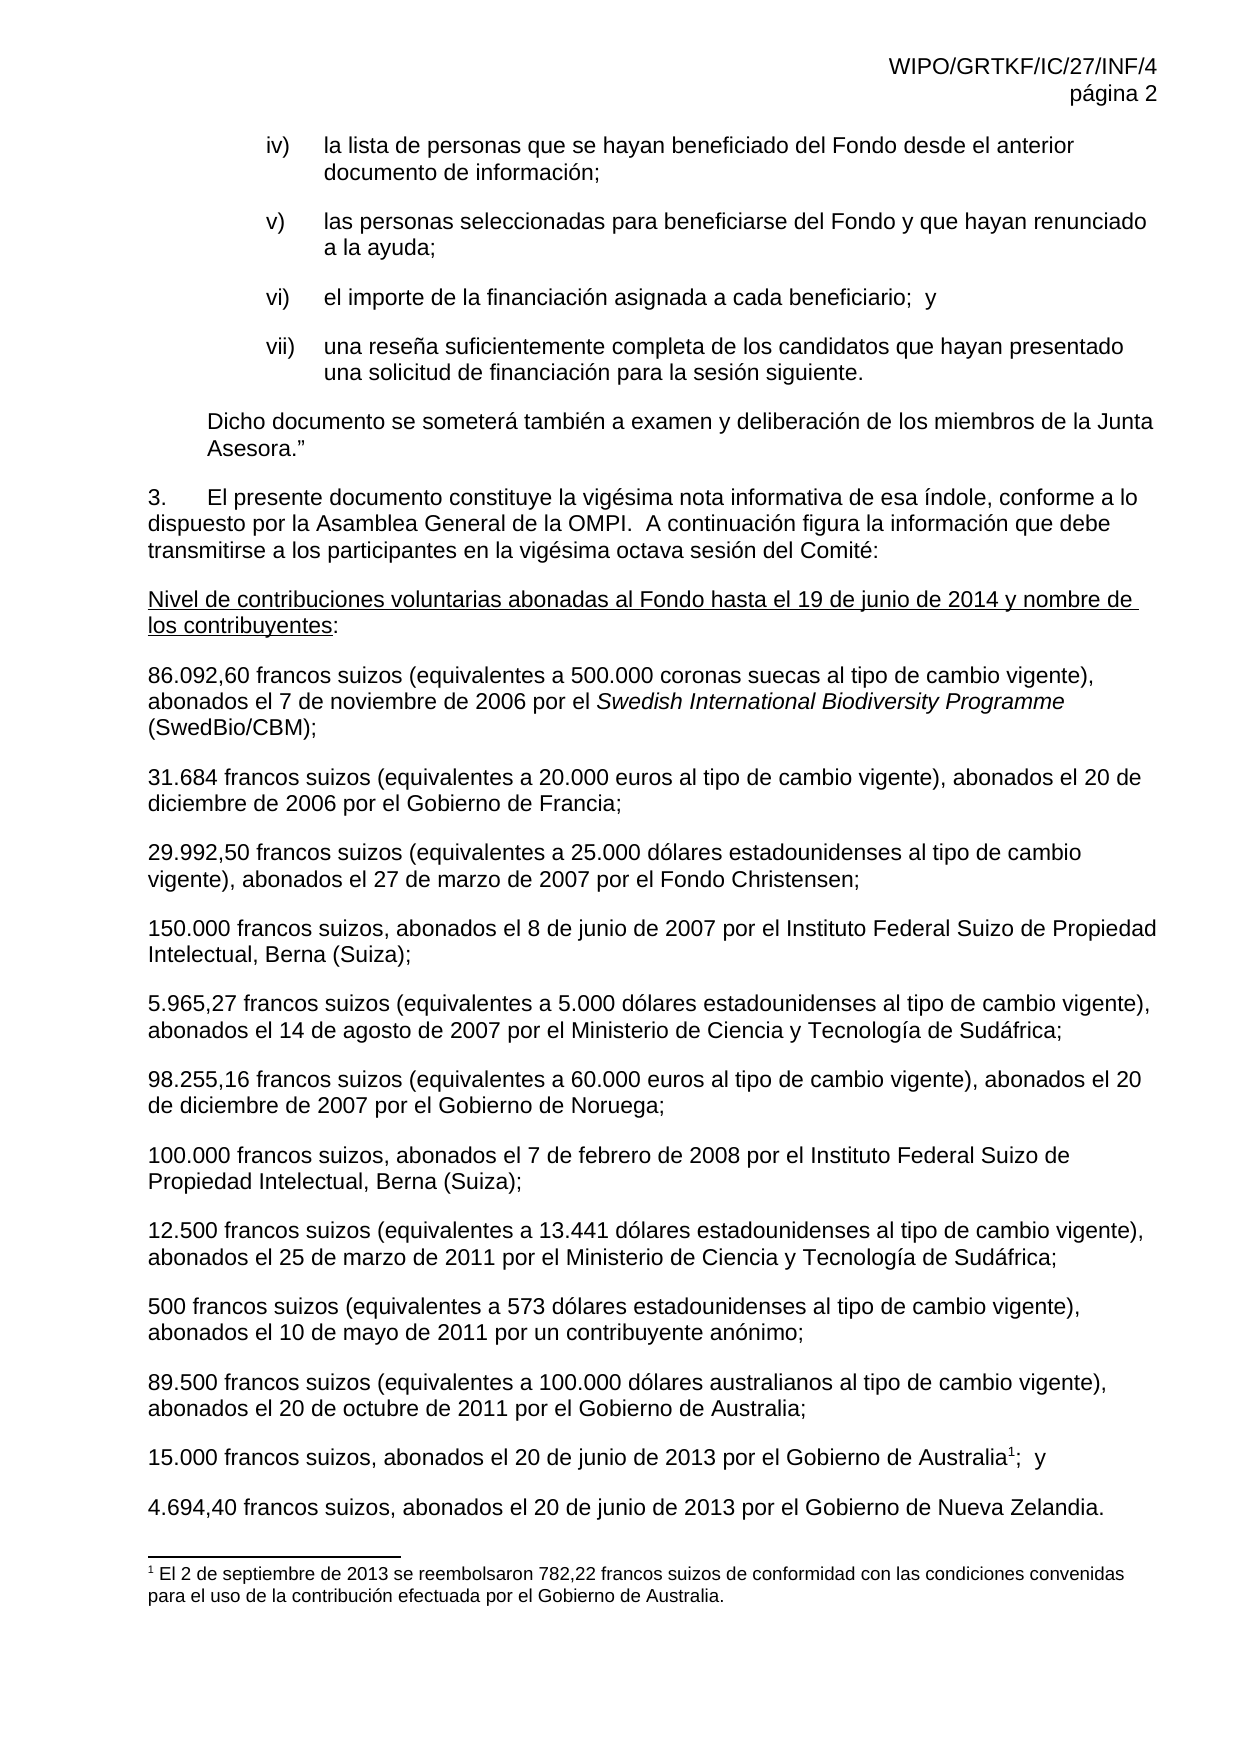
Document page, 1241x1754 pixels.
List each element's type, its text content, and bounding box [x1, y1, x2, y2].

list Nivel de contribuciones voluntarias abonadas al Fondo hasta el 19 de junio de 2014 y nombre de los contribuyentes: [148, 586, 1157, 639]
list 86.092,60 francos suizos (equivalentes a 500.000 coronas suecas al tipo de cambio vigente), abonados el 7 de noviembre de 2006 por el Swedish International Biodiversity Programme (SwedBio/CBM); [148, 662, 1157, 741]
list 150.000 francos suizos, abonados el 8 de junio de 2007 por el Instituto Federal Suizo de Propiedad Intelectual, Berna (Suiza); [148, 915, 1157, 967]
list Dicho documento se someterá también a examen y deliberación de los miembros de la Junta Asesora.” [207, 408, 1157, 461]
text El presente documento constituye la vigésima nota informativa de esa índole, conforme a lo dispuesto por la Asamblea General de la OMPI. A continuación figura la información que debe transmitirse a los participantes en la vigésima octava sesión del Comité: [148, 484, 1157, 563]
list 98.255,16 francos suizos (equivalentes a 60.000 euros al tipo de cambio vigente), abonados el 20 de diciembre de 2007 por el Gobierno de Noruega; [148, 1066, 1157, 1119]
list vii) una reseña suficientemente completa de los candidatos que hayan presentado una solicitud de financiación para la sesión siguiente. [266, 333, 1157, 385]
list 5.965,27 francos suizos (equivalentes a 5.000 dólares estadounidenses al tipo de cambio vigente), abonados el 14 de agosto de 2007 por el Ministerio de Ciencia y Tecnología de Sudáfrica; [148, 990, 1157, 1043]
list 15.000 francos suizos, abonados el 20 de junio de 2013 por el Gobierno de Australia; y [148, 1444, 1157, 1471]
list 100.000 francos suizos, abonados el 7 de febrero de 2008 por el Instituto Federal Suizo de Propiedad Intelectual, Berna (Suiza); [148, 1142, 1157, 1194]
list v) las personas seleccionadas para beneficiarse del Fondo y que hayan renunciado a la ayuda; [266, 208, 1157, 261]
list 29.992,50 francos suizos (equivalentes a 25.000 dólares estadounidenses al tipo de cambio vigente), abonados el 27 de marzo de 2007 por el Fondo Christensen; [148, 839, 1157, 892]
list 500 francos suizos (equivalentes a 573 dólares estadounidenses al tipo de cambio vigente), abonados el 10 de mayo de 2011 por un contribuyente anónimo; [148, 1293, 1157, 1346]
list 4.694,40 francos suizos, abonados el 20 de junio de 2013 por el Gobierno de Nueva Zelandia. [148, 1493, 1157, 1520]
list iv) la lista de personas que se hayan beneficiado del Fondo desde el anterior documento de información; [266, 132, 1157, 185]
list 31.684 francos suizos (equivalentes a 20.000 euros al tipo de cambio vigente), abonados el 20 de diciembre de 2006 por el Gobierno de Francia; [148, 763, 1157, 816]
list vi) el importe de la financiación asignada a cada beneficiario; y [266, 283, 1157, 310]
list 89.500 francos suizos (equivalentes a 100.000 dólares australianos al tipo de cambio vigente), abonados el 20 de octubre de 2011 por el Gobierno de Australia; [148, 1368, 1157, 1421]
list 12.500 francos suizos (equivalentes a 13.441 dólares estadounidenses al tipo de cambio vigente), abonados el 25 de marzo de 2011 por el Ministerio de Ciencia y Tecnología de Sudáfrica; [148, 1217, 1157, 1270]
